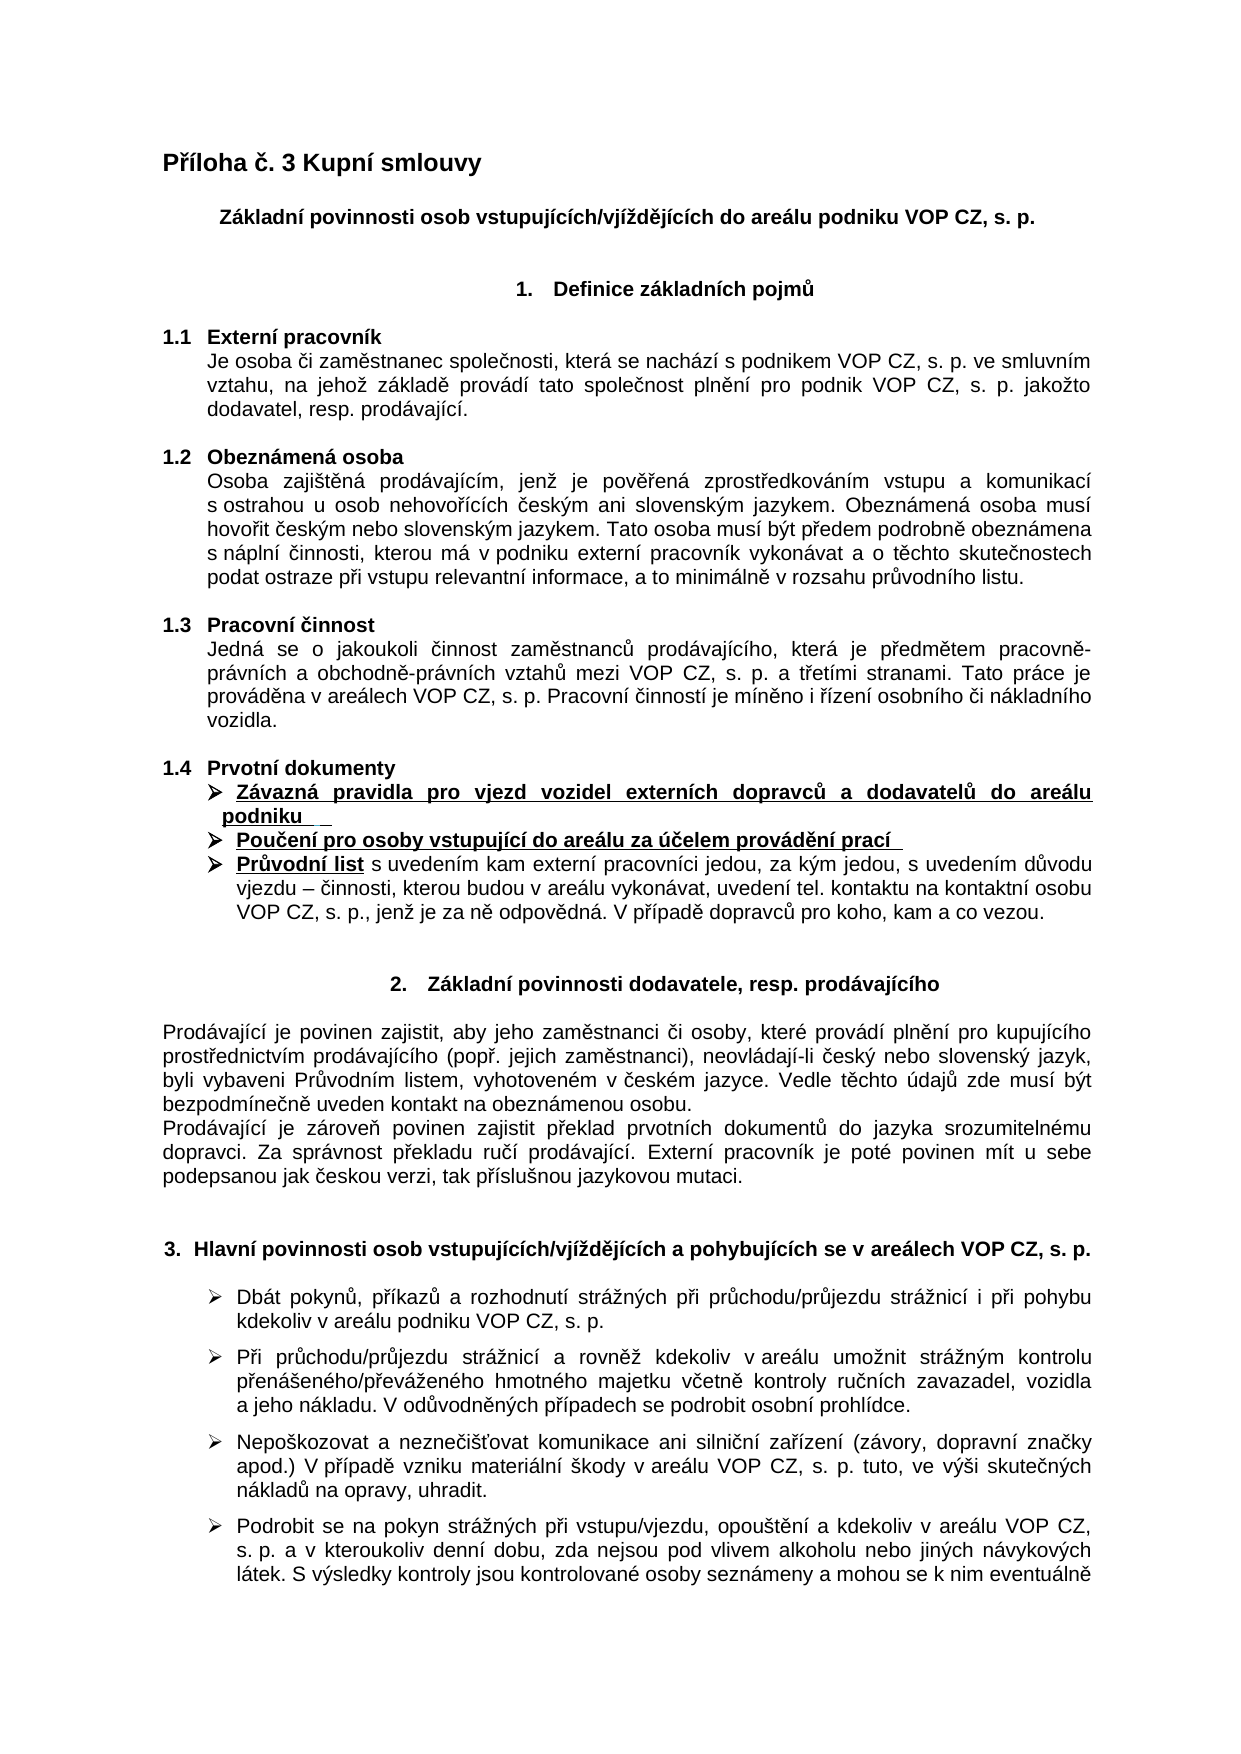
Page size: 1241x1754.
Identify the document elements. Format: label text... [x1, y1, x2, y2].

text Základní povinnosti osob vstupujících/vjíždějících do areálu podniku VOP CZ, s. p. [162, 205, 1093, 229]
text Závazná pravidla pro vjezd vozidel externích dopravců a dodavatelů do areálu podniku [207, 780, 1093, 828]
text Nepoškozovat a neznečišťovat komunikace ani silniční zařízení (závory, dopravní značky apod.) V případě vzniku materiální škody v areálu VOP CZ, s. p. tuto, ve výši skutečných nákladů na opravy, uhradit. [207, 1429, 1093, 1502]
subtitle Obeznámená osoba [162, 445, 1093, 469]
text Osoba zajištěná prodávajícím, jenž je pověřená zprostředkováním vstupu a komunikací s ostrahou u osob nehovořících českým ani slovenským jazykem. Obeznámená osoba musí hovořit českým nebo slovenským jazykem. Tato osoba musí být předem podrobně obeznámena s náplní činnosti, kterou má v podniku externí pracovník vykonávat a o těchto skutečnostech podat ostraze při vstupu relevantní informace, a to minimálně v rozsahu průvodního listu. [162, 469, 1093, 588]
text Prodávající je povinen zajistit, aby jeho zaměstnanci či osoby, které provádí plnění pro kupujícího prostřednictvím prodávajícího (popř. jejich zaměstnanci), neovládají-li český nebo slovenský jazyk, byli vybaveni Průvodním listem, vyhotoveném v českém jazyce. Vedle těchto údajů zde musí být bezpodmínečně uveden kontakt na obeznámenou osobu. [162, 1020, 1093, 1116]
text Je osoba či zaměstnanec společnosti, která se nachází s podnikem VOP CZ, s. p. ve smluvním vztahu, na jehož základě provádí tato společnost plnění pro podnik VOP CZ, s. p. jakožto dodavatel, resp. prodávající. [162, 349, 1093, 421]
subtitle Pracovní činnost [162, 612, 1093, 636]
subtitle Základní povinnosti dodavatele, resp. prodávajícího [237, 972, 1093, 996]
subtitle Definice základních pojmů [237, 277, 1093, 301]
text Příloha č. 3 Kupní smlouvy [162, 148, 1093, 176]
subtitle Externí pracovník [162, 325, 1093, 349]
text Poučení pro osoby vstupující do areálu za účelem provádění prací [162, 828, 1093, 852]
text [207, 1514, 1093, 1586]
text Dbát pokynů, příkazů a rozhodnutí strážných při průchodu/průjezdu strážnicí i při pohybu kdekoliv v areálu podniku VOP CZ, s. p. [207, 1284, 1093, 1333]
text Při průchodu/průjezdu strážnicí a rovněž kdekoliv v areálu umožnit strážným kontrolu přenášeného/převáženého hmotného majetku včetně kontroly ručních zavazadel, vozidla a jeho nákladu. V odůvodněných případech se podrobit osobní prohlídce. [207, 1345, 1093, 1417]
text Prodávající je zároveň povinen zajistit překlad prvotních dokumentů do jazyka srozumitelnému dopravci. Za správnost překladu ručí prodávající. Externí pracovník je poté povinen mít u sebe podepsanou jak českou verzi, tak příslušnou jazykovou mutaci. [162, 1116, 1093, 1188]
subtitle Hlavní povinnosti osob vstupujících/vjíždějících a pohybujících se v areálech VOP CZ, s. p. [162, 1237, 1093, 1261]
text Průvodní list s uvedením kam externí pracovníci jedou, za kým jedou, s uvedením důvodu vjezdu – činnosti, kterou budou v areálu vykonávat, uvedení tel. kontaktu na kontaktní osobu VOP CZ, s. p., jenž je za ně odpovědná. V případě dopravců pro koho, kam a co vezou. [207, 852, 1093, 924]
text Jedná se o jakoukoli činnost zaměstnanců prodávajícího, která je předmětem pracovně-právních a obchodně-právních vztahů mezi VOP CZ, s. p. a třetími stranami. Tato práce je prováděna v areálech VOP CZ, s. p. Pracovní činností je míněno i řízení osobního či nákladního vozidla. [162, 636, 1093, 732]
subtitle Prvotní dokumenty [162, 756, 1093, 780]
